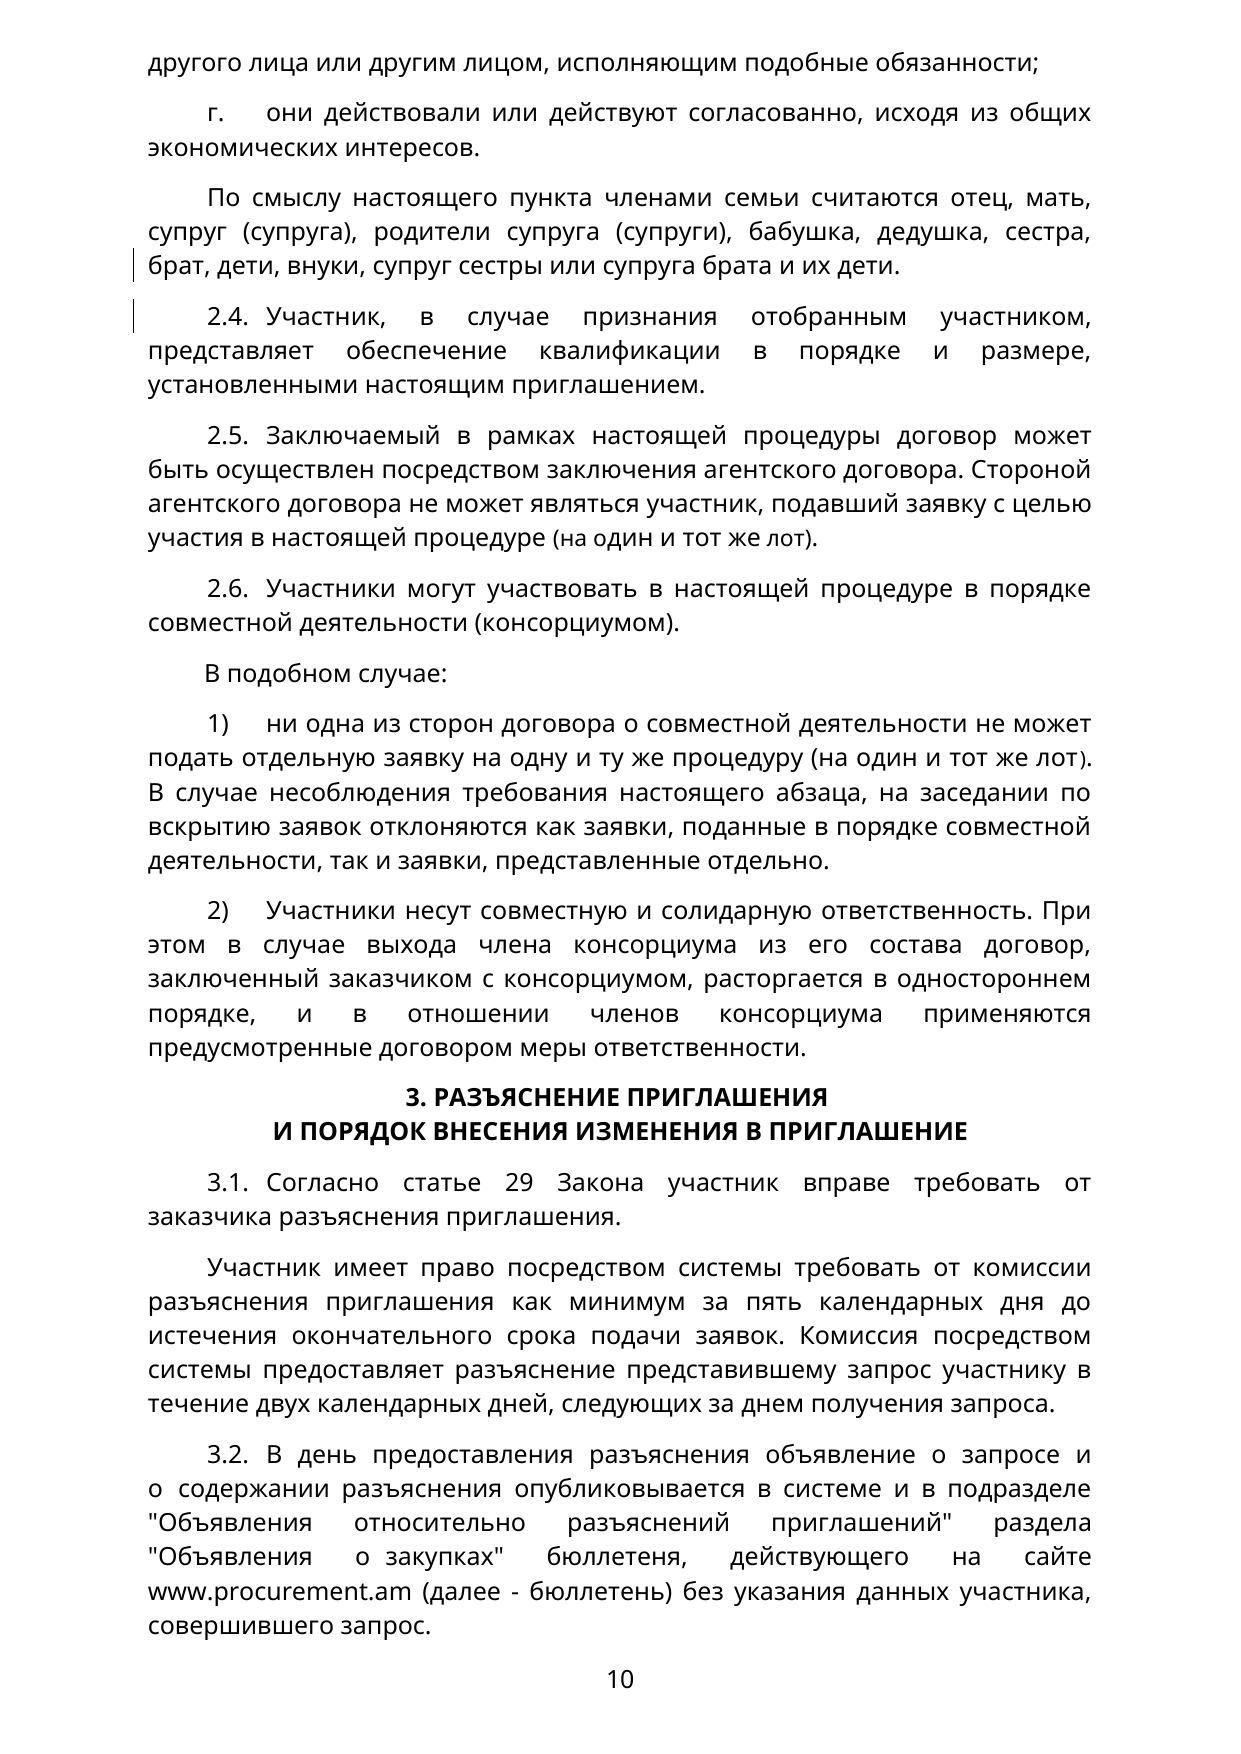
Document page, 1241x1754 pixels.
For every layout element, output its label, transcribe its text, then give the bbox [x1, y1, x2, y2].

text 3. РАЗЪЯСНЕНИЕ ПРИГЛАШЕНИЯ И ПОРЯДОК ВНЕСЕНИЯ ИЗМЕНЕНИЯ В ПРИГЛАШЕНИЕ [148, 1080, 1092, 1148]
text В подобном случае: [148, 655, 1092, 689]
text 2.5. Заключаемый в рамках настоящей процедуры договор может быть осуществлен посредством заключения агентского договора. Стороной агентского договора не может являться участник, подавший заявку с целью участия в настоящей процедуре (на один и тот же лот). [148, 418, 1092, 554]
text Участник имеет право посредством системы требовать от комиссии разъяснения приглашения как минимум за пять календарных дня до истечения окончательного срока подачи заявок. Комиссия посредством системы предоставляет разъяснение представившему запрос участнику в течение двух календарных дней, следующих за днем получения запроса. [148, 1249, 1092, 1420]
text 2.6. Участники могут участвовать в настоящей процедуре в порядке совместной деятельности (консорциумом). [148, 571, 1092, 639]
text По смыслу настоящего пункта членами семьи считаются отец, мать, супруг (супруга), родители супруга (супруги), бабушка, дедушка, сестра, брат, дети, внуки, супруг сестры или супруга брата и их дети. [148, 180, 1092, 282]
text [148, 44, 1092, 78]
text 3.2. В день предоставления разъяснения объявление о запросе и о содержании разъяснения опубликовывается в системе и в подразделе "Объявления относительно разъяснений приглашений" раздела "Объявления о закупках" бюллетеня, действующего на сайте www.procurement.am (далее - бюллетень) без указания данных участника, совершившего запрос. [148, 1437, 1092, 1641]
text 2) Участники несут совместную и солидарную ответственность. При этом в случае выхода члена консорциума из его состава договор, заключенный заказчиком с консорциумом, расторгается в одностороннем порядке, и в отношении членов консорциума применяются предусмотренные договором меры ответственности. [148, 893, 1092, 1063]
text г. они действовали или действуют согласованно, исходя из общих экономических интересов. [148, 95, 1092, 163]
text 3.1. Согласно статье 29 Закона участник вправе требовать от заказчика разъяснения приглашения. [148, 1165, 1092, 1233]
text 1) ни одна из сторон договора о совместной деятельности не может подать отдельную заявку на одну и ту же процедуру (на один и тот же лот). В случае несоблюдения требования настоящего абзаца, на заседании по вскрытию заявок отклоняются как заявки, поданные в порядке совместной деятельности, так и заявки, представленные отдельно. [148, 706, 1092, 876]
text 2.4. Участник, в случае признания отобранным участником, представляет обеспечение квалификации в порядке и размере, установленными настоящим приглашением. [148, 299, 1092, 401]
